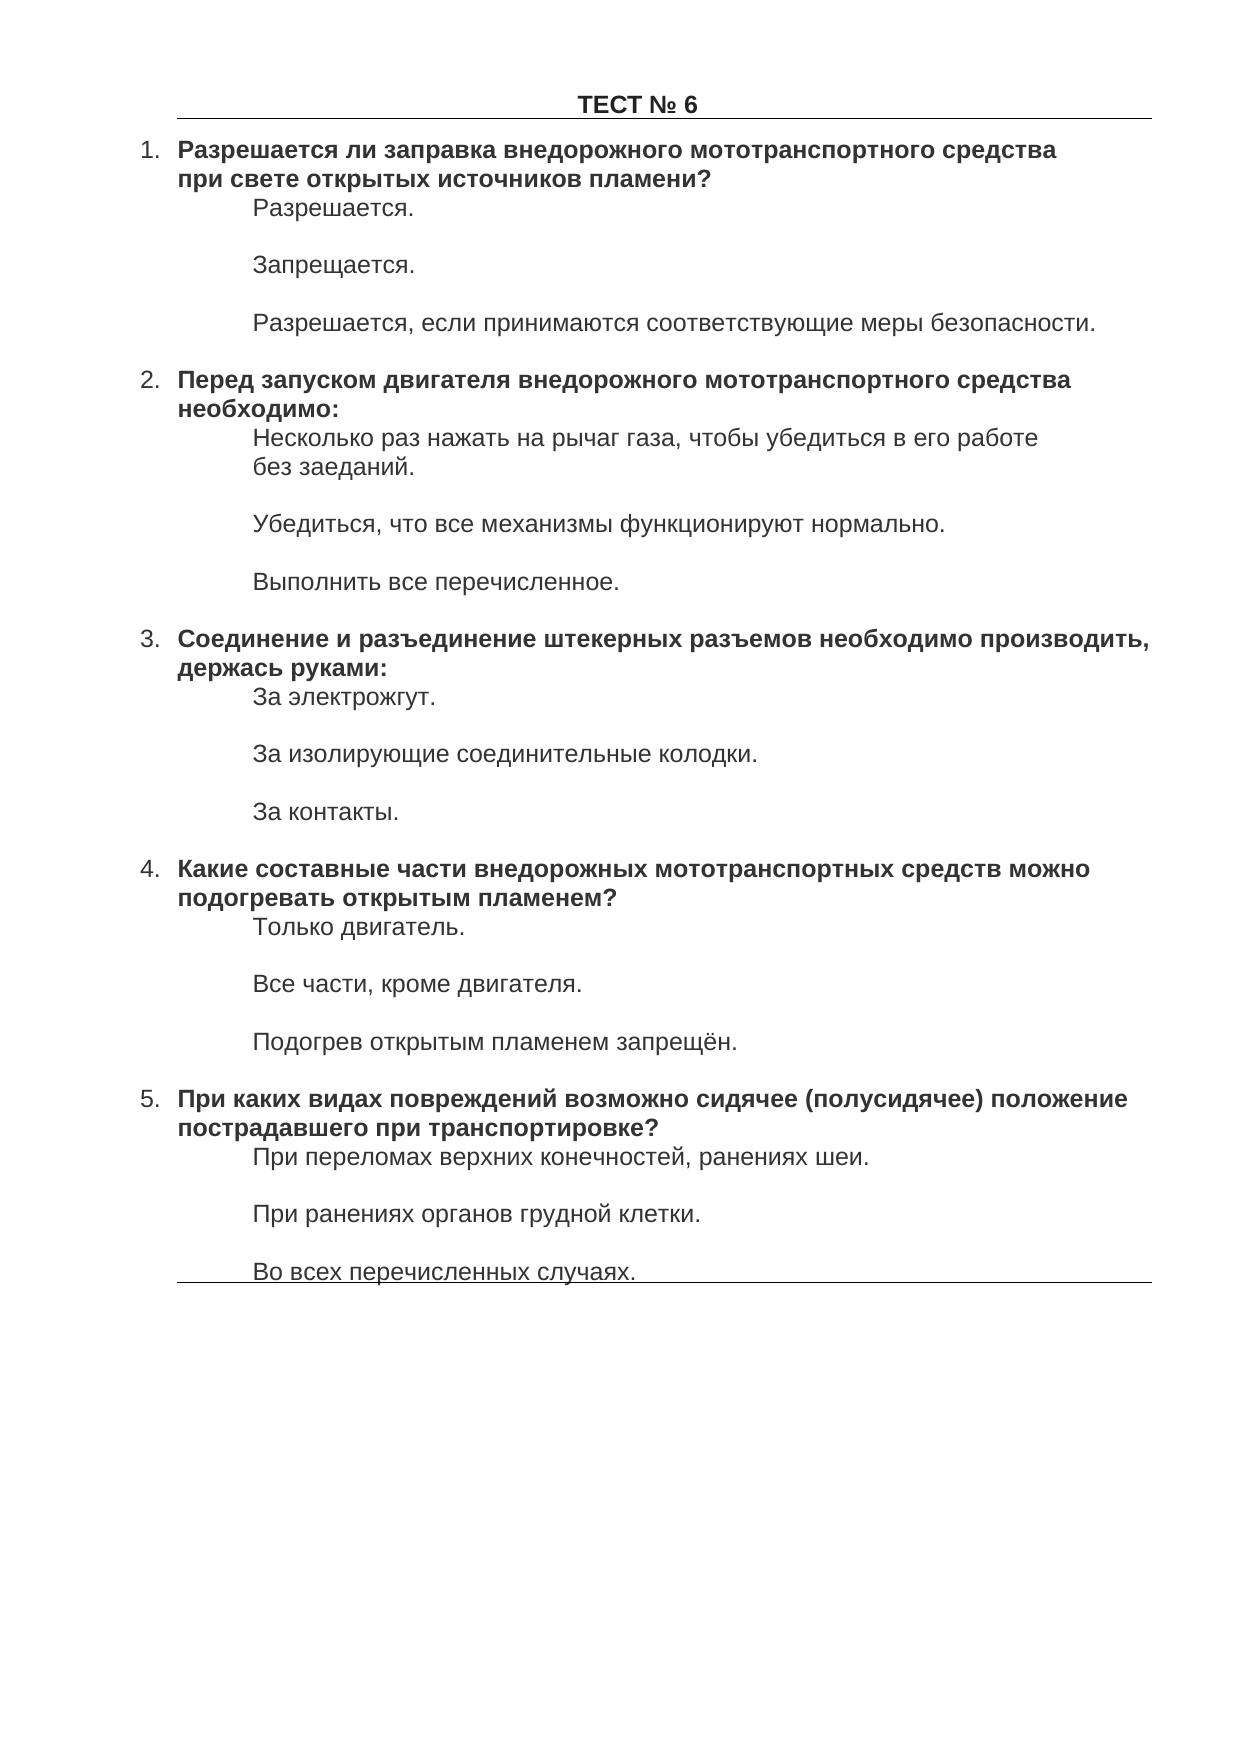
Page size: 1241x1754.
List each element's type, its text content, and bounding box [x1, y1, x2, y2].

text Все части, кроме двигателя. [252, 969, 1152, 998]
text При переломах верхних конечностей, ранениях шеи. [252, 1142, 1152, 1170]
text За контакты. [252, 797, 1152, 825]
text Несколько раз нажать на рычаг газа, чтобы убедиться в его работе без заеданий. [252, 423, 1152, 480]
text Разрешается, если принимаются соответствующие меры безопасности. [252, 308, 1152, 337]
text Запрещается. [252, 250, 1152, 279]
text ТЕСТ № 6 [577, 90, 1152, 118]
text Разрешается. [252, 193, 1152, 222]
text При ранениях органов грудной клетки. [252, 1199, 1152, 1228]
text За электрожгут. [252, 682, 1152, 710]
text Во всех перечисленных случаях. [252, 1257, 1152, 1282]
list Перед запуском двигателя внедорожного мототранспортного средства необходимо: [140, 365, 1152, 423]
list Соединение и разъединение штекерных разъемов необходимо производить, держась руками: [140, 624, 1152, 682]
text За изолирующие соединительные колодки. [252, 739, 1152, 768]
list Какие составные части внедорожных мототранспортных средств можно подогревать открытым пламенем? [140, 854, 1152, 912]
list Разрешается ли заправка внедорожного мототранспортного средства при свете открытых источников пламени? [140, 135, 1152, 193]
text Только двигатель. [252, 912, 1152, 940]
text Подогрев открытым пламенем запрещён. [252, 1027, 1152, 1055]
text Убедиться, что все механизмы функционируют нормально. [252, 509, 1152, 538]
list При каких видах повреждений возможно сидячее (полусидячее) положение пострадавшего при транспортировке? [140, 1084, 1152, 1142]
text Выполнить все перечисленное. [252, 567, 1152, 595]
